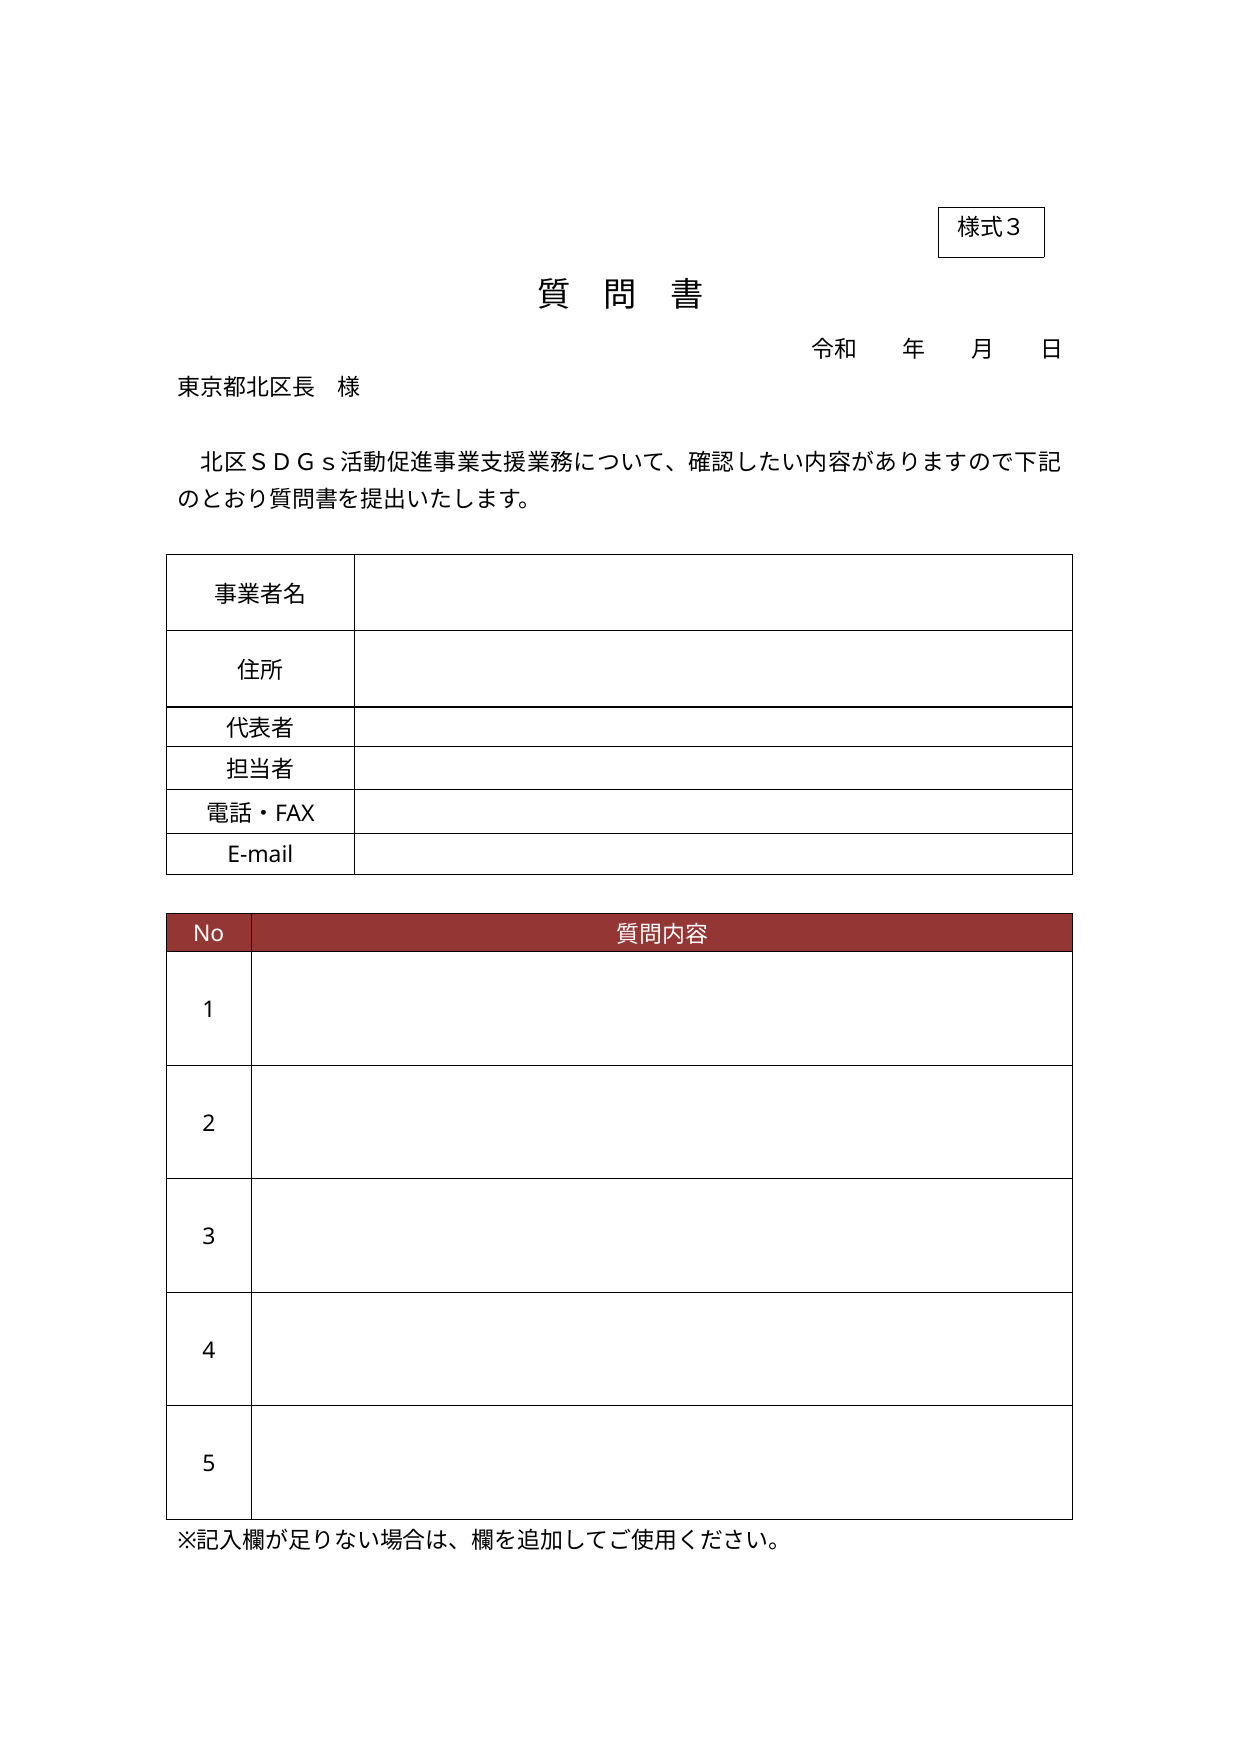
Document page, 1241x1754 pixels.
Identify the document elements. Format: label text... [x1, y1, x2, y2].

text 令和 年 月 日 [177, 329, 1063, 367]
table_cell [355, 834, 1072, 874]
table_header 質問内容 [252, 914, 1072, 951]
table_cell 担当者 [167, 747, 354, 789]
text 東京都北区長 様 [177, 367, 1063, 404]
table_cell 住所 [167, 631, 354, 706]
table_cell E-mail [167, 834, 354, 874]
table_cell [355, 747, 1072, 789]
table_cell [252, 1293, 1072, 1405]
text ※記入欄が足りない場合は、欄を追加してご使用ください。 [177, 1520, 1063, 1557]
table_cell 5 [167, 1406, 251, 1519]
table_cell [355, 790, 1072, 832]
text 北区ＳＤＧｓ活動促進事業支援業務について、確認したい内容がありますので下記のとおり質問書を提出いたします。 [177, 442, 1063, 517]
table_cell 3 [167, 1179, 251, 1292]
table_cell 1 [167, 952, 251, 1065]
table_cell [355, 631, 1072, 706]
table_cell [252, 1406, 1072, 1519]
table_header No [167, 914, 251, 951]
table_cell [355, 708, 1072, 746]
table_cell [252, 952, 1072, 1065]
table_cell [252, 1179, 1072, 1292]
table_cell 2 [167, 1066, 251, 1178]
table_header [355, 555, 1072, 630]
table_cell 4 [167, 1293, 251, 1405]
table_cell 代表者 [167, 708, 354, 746]
table_cell [252, 1066, 1072, 1178]
table_header 事業者名 [167, 555, 354, 630]
table_cell 電話・FAX [167, 790, 354, 832]
text 質 問 書 [177, 254, 1063, 329]
